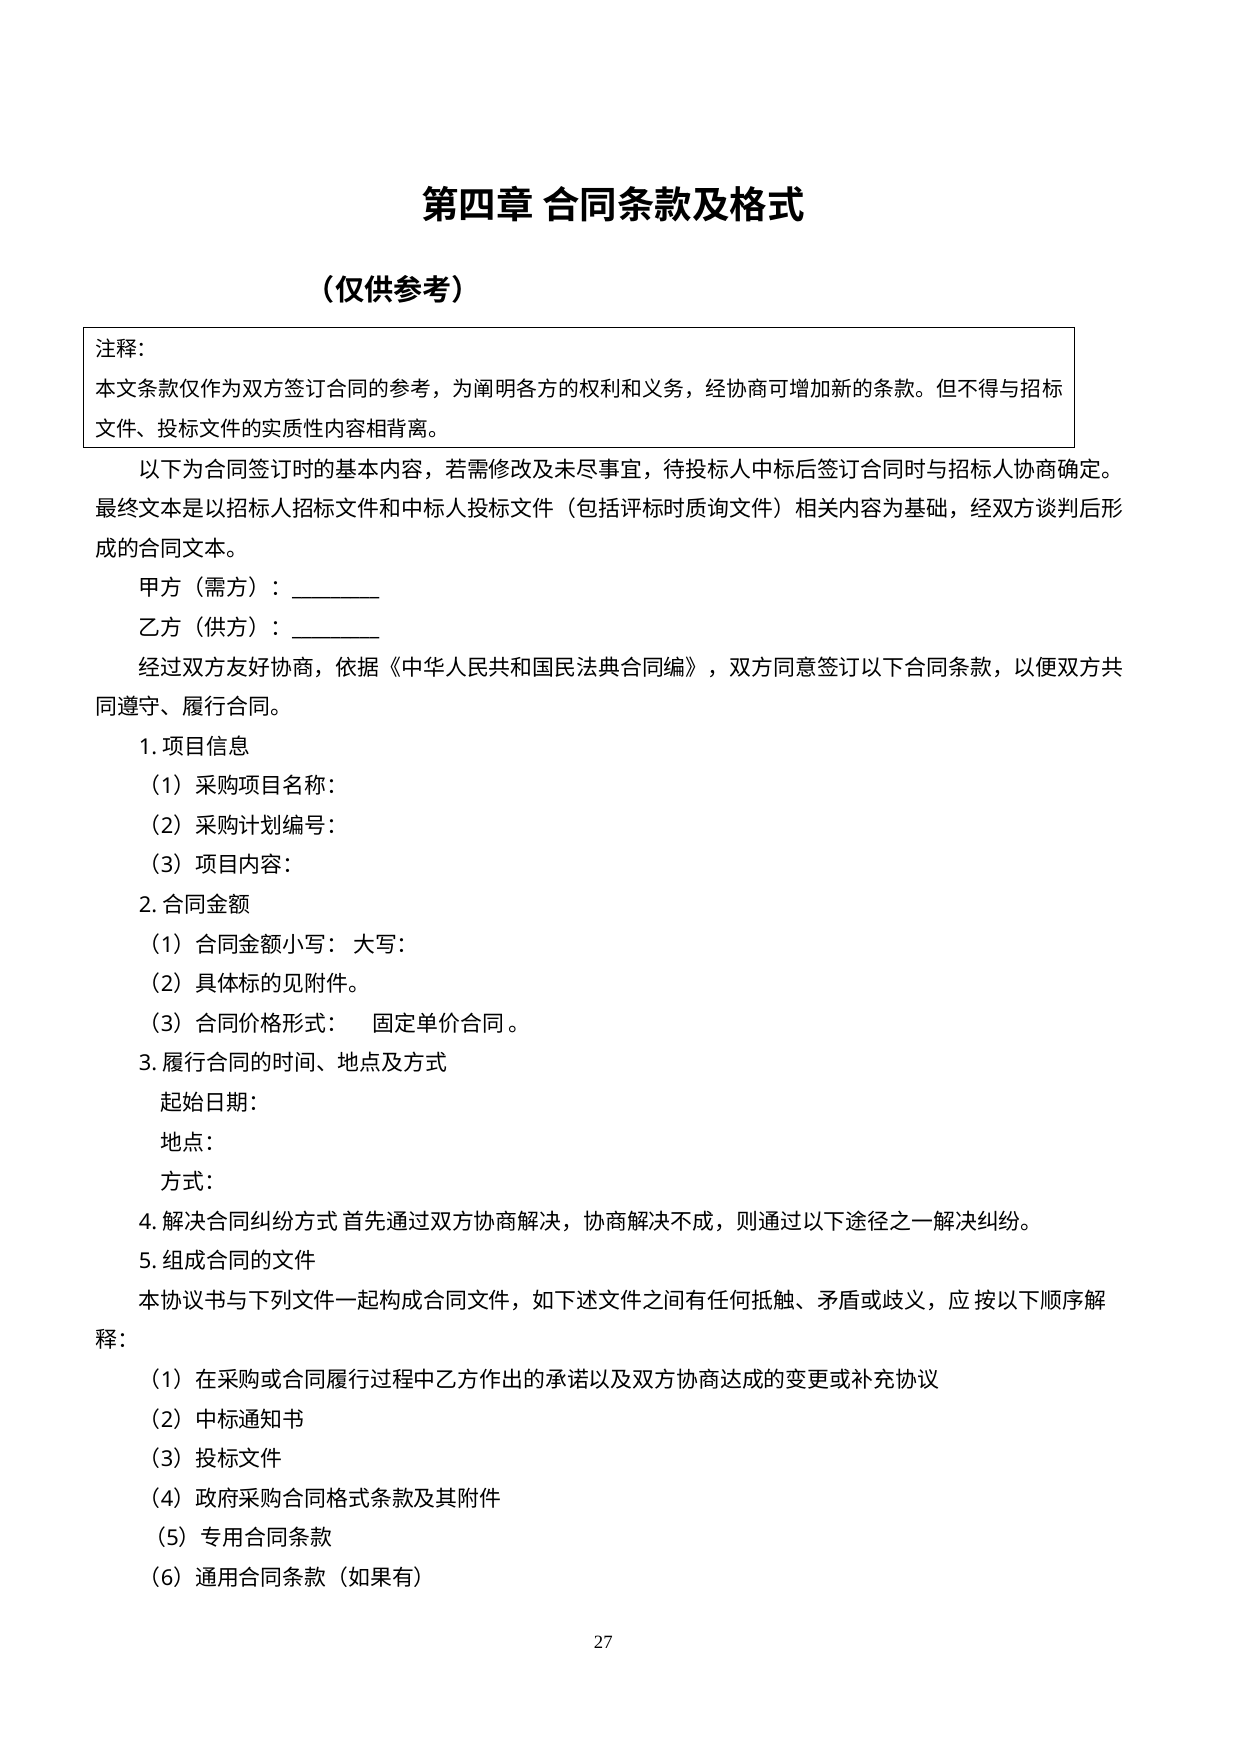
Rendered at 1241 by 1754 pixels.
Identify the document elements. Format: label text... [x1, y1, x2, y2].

text （3）合同价格形式： 固定单价合同 。 [95, 1002, 1124, 1041]
text 5. 组成合同的文件 [95, 1239, 1124, 1279]
text （3）投标文件 [95, 1437, 1124, 1477]
text （5）专用合同条款 [95, 1516, 1124, 1556]
text 2. 合同金额 [95, 883, 1124, 923]
text （4）政府采购合同格式条款及其附件 [95, 1477, 1124, 1516]
text 乙方（供方）：_________ [95, 606, 1124, 646]
text 以下为合同签订时的基本内容，若需修改及未尽事宜，待投标人中标后签订合同时与招标人协商确定。最终文本是以招标人招标文件和中标人投标文件（包括评标时质询文件）相关内容为基础，经双方谈判后形成的合同文本。 [95, 448, 1124, 566]
text 地点： [95, 1121, 1124, 1160]
text （2）中标通知书 [95, 1398, 1124, 1437]
text （1）合同金额小写： 大写： [95, 923, 1124, 962]
text 起始日期： [95, 1081, 1124, 1121]
title 合同条款及格式 [95, 162, 1131, 241]
table_header 注释： 本文条款仅作为双方签订合同的参考，为阐明各方的权利和义务，经协商可增加新的条款。但不得与招标文件、投标文件的实质性内容相背离。 [84, 328, 1074, 447]
text 本协议书与下列文件一起构成合同文件，如下述文件之间有任何抵触、矛盾或歧义，应 按以下顺序解释： [95, 1279, 1124, 1358]
text 1. 项目信息 [95, 725, 1124, 764]
text （仅供参考） [95, 248, 1124, 327]
text （6）通用合同条款（如果有） [95, 1556, 1124, 1596]
text （3）项目内容： [95, 843, 1124, 883]
text （2）具体标的见附件。 [95, 962, 1124, 1002]
text （1）在采购或合同履行过程中乙方作出的承诺以及双方协商达成的变更或补充协议 [95, 1358, 1124, 1398]
text （2）采购计划编号： [95, 804, 1124, 843]
text （1）采购项目名称： [95, 764, 1124, 804]
text 方式： [95, 1160, 1124, 1200]
text 3. 履行合同的时间、地点及方式 [95, 1041, 1124, 1081]
text 经过双方友好协商，依据《中华人民共和国民法典合同编》，双方同意签订以下合同条款，以便双方共同遵守、履行合同。 [95, 646, 1124, 725]
text 4. 解决合同纠纷方式 首先通过双方协商解决，协商解决不成，则通过以下途径之一解决纠纷。 [95, 1200, 1124, 1239]
text 甲方（需方）：_________ [95, 566, 1124, 606]
